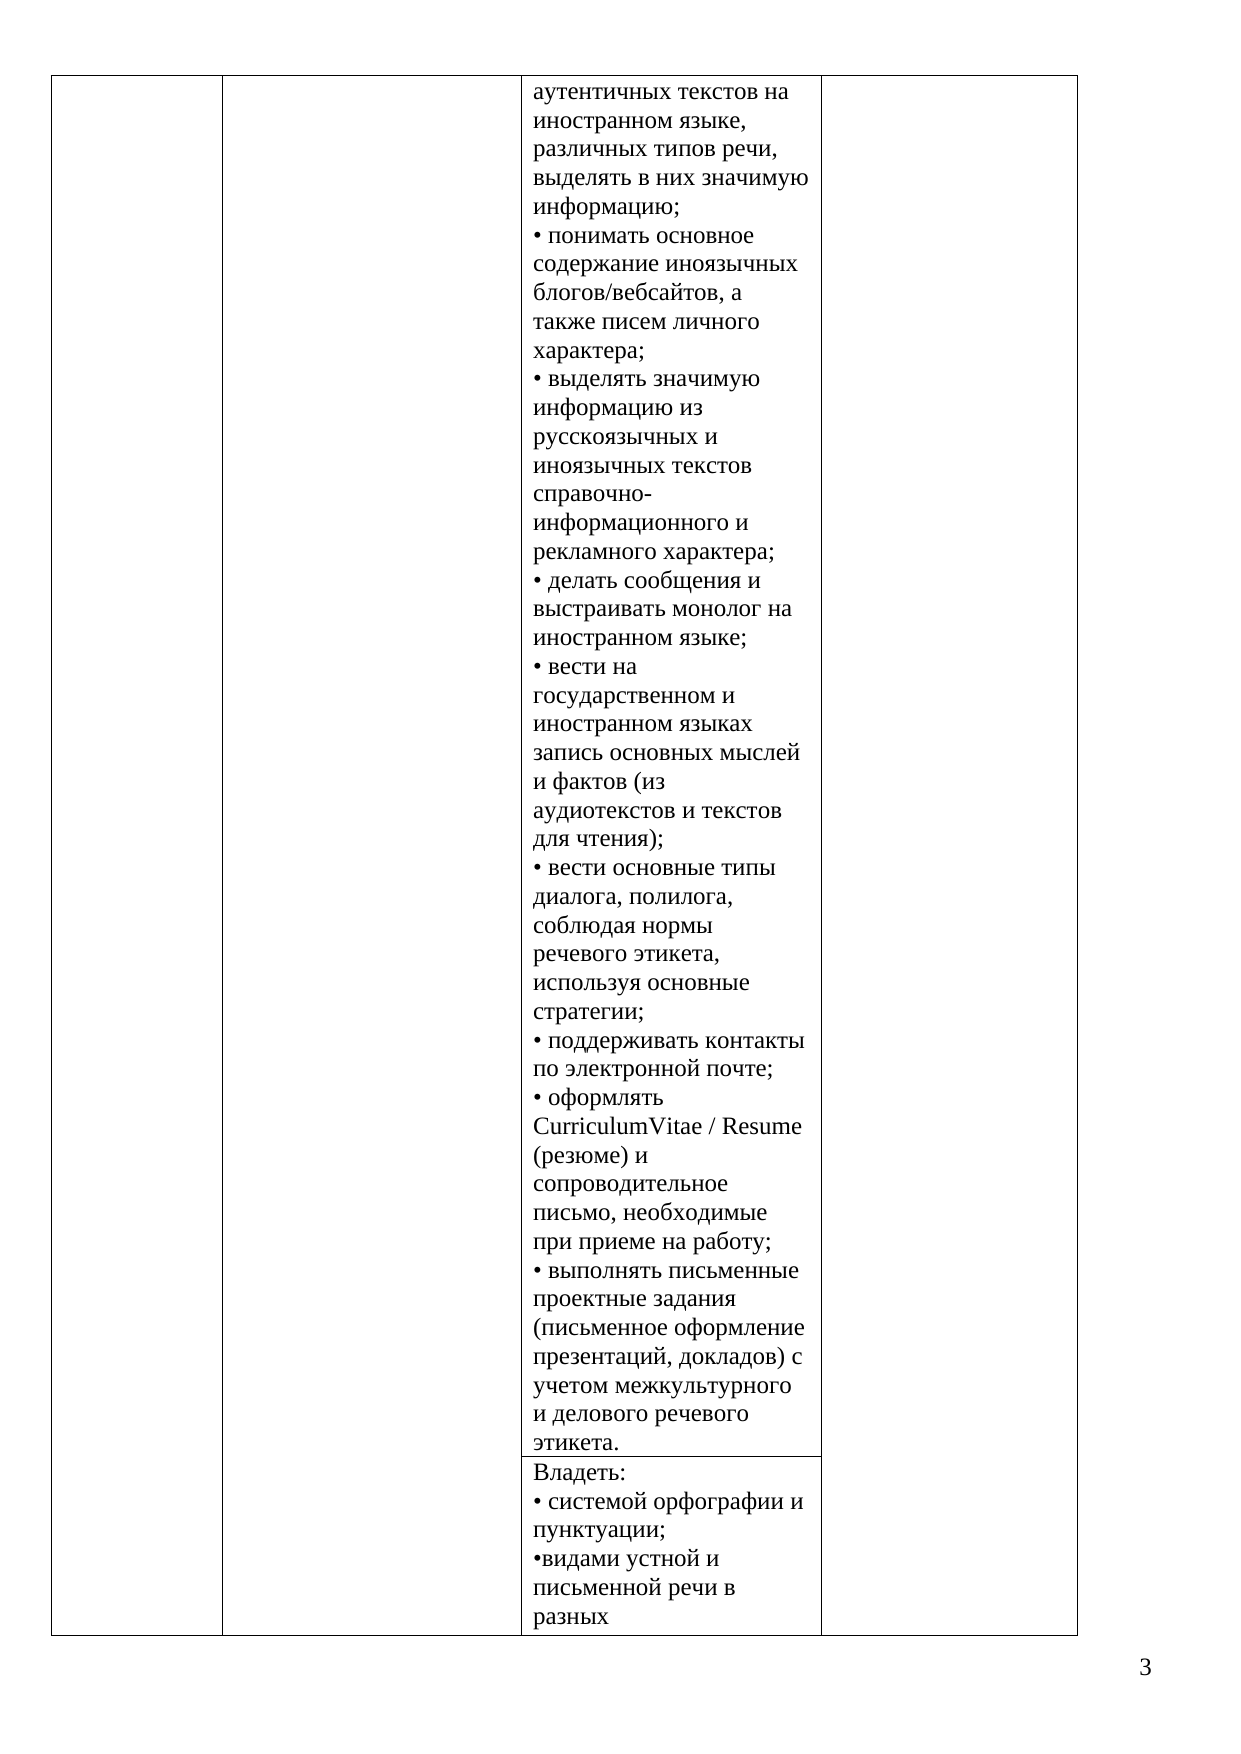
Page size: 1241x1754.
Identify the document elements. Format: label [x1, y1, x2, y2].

table_cell [522, 76, 821, 1456]
table_cell [522, 1457, 821, 1635]
